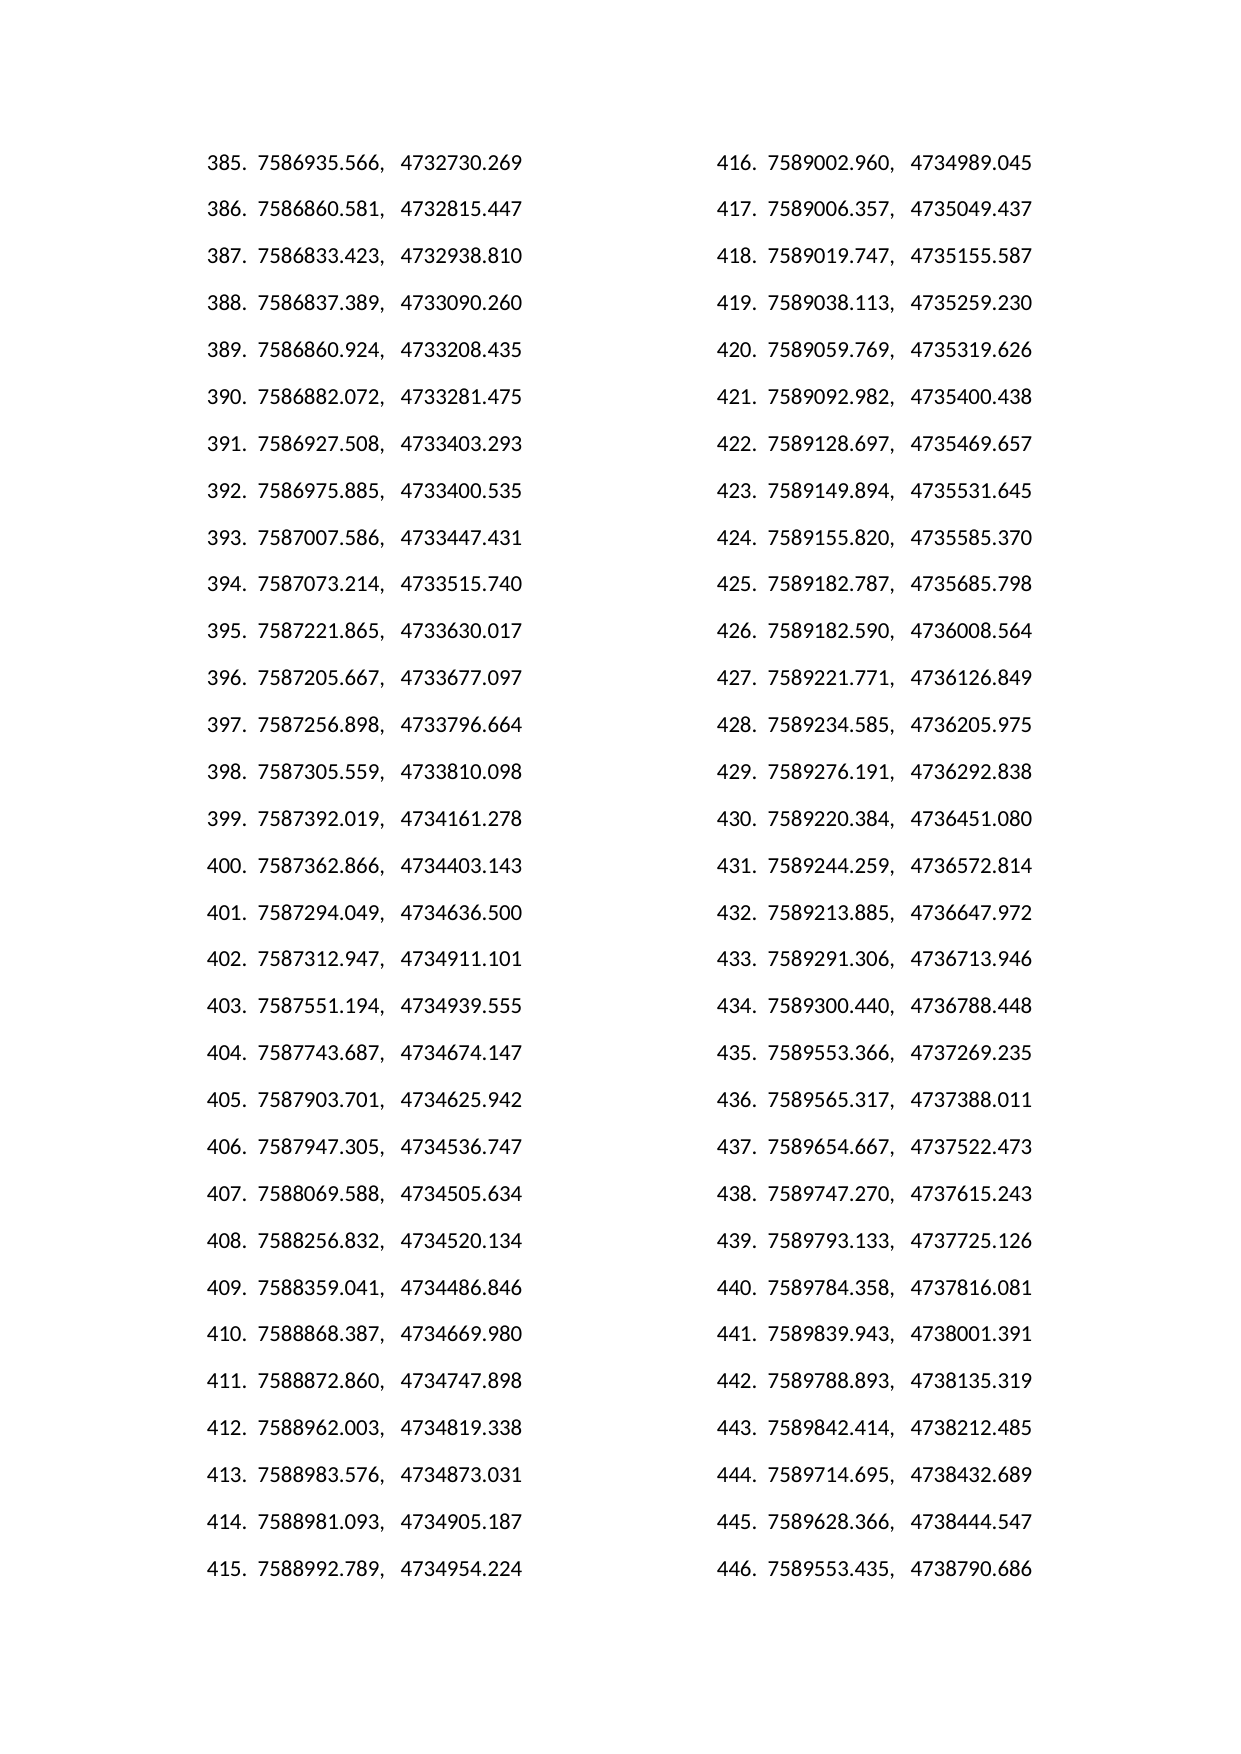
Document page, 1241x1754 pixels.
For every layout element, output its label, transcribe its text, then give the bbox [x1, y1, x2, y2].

text 385. 7586935.566, 4732730.269 [207, 148, 583, 176]
text 419. 7589038.113, 4735259.230 [717, 288, 1093, 316]
text 437. 7589654.667, 4737522.473 [717, 1132, 1093, 1160]
text 391. 7586927.508, 4733403.293 [207, 429, 583, 457]
text 394. 7587073.214, 4733515.740 [207, 569, 583, 597]
text 400. 7587362.866, 4734403.143 [207, 851, 583, 879]
text 444. 7589714.695, 4738432.689 [717, 1460, 1093, 1488]
text 401. 7587294.049, 4734636.500 [207, 898, 583, 926]
text 435. 7589553.366, 4737269.235 [717, 1038, 1093, 1066]
text 443. 7589842.414, 4738212.485 [717, 1413, 1093, 1441]
text 411. 7588872.860, 4734747.898 [207, 1366, 583, 1394]
text 405. 7587903.701, 4734625.942 [207, 1085, 583, 1113]
text 412. 7588962.003, 4734819.338 [207, 1413, 583, 1441]
text 410. 7588868.387, 4734669.980 [207, 1319, 583, 1347]
text 392. 7586975.885, 4733400.535 [207, 476, 583, 504]
text 415. 7588992.789, 4734954.224 [207, 1554, 583, 1582]
text 430. 7589220.384, 4736451.080 [717, 804, 1093, 832]
text 414. 7588981.093, 4734905.187 [207, 1507, 583, 1535]
text 425. 7589182.787, 4735685.798 [717, 569, 1093, 597]
text 395. 7587221.865, 4733630.017 [207, 616, 583, 644]
text 429. 7589276.191, 4736292.838 [717, 757, 1093, 785]
text 442. 7589788.893, 4738135.319 [717, 1366, 1093, 1394]
text 409. 7588359.041, 4734486.846 [207, 1273, 583, 1301]
text 422. 7589128.697, 4735469.657 [717, 429, 1093, 457]
text 416. 7589002.960, 4734989.045 [717, 148, 1093, 176]
text 393. 7587007.586, 4733447.431 [207, 523, 583, 551]
text 407. 7588069.588, 4734505.634 [207, 1179, 583, 1207]
text 403. 7587551.194, 4734939.555 [207, 991, 583, 1019]
text 441. 7589839.943, 4738001.391 [717, 1319, 1093, 1347]
text 417. 7589006.357, 4735049.437 [717, 194, 1093, 222]
text 439. 7589793.133, 4737725.126 [717, 1226, 1093, 1254]
text 427. 7589221.771, 4736126.849 [717, 663, 1093, 691]
text 426. 7589182.590, 4736008.564 [717, 616, 1093, 644]
text 388. 7586837.389, 4733090.260 [207, 288, 583, 316]
text 428. 7589234.585, 4736205.975 [717, 710, 1093, 738]
text 399. 7587392.019, 4734161.278 [207, 804, 583, 832]
text 396. 7587205.667, 4733677.097 [207, 663, 583, 691]
text 431. 7589244.259, 4736572.814 [717, 851, 1093, 879]
text 404. 7587743.687, 4734674.147 [207, 1038, 583, 1066]
text 446. 7589553.435, 4738790.686 [717, 1554, 1093, 1582]
text 433. 7589291.306, 4736713.946 [717, 944, 1093, 972]
text 386. 7586860.581, 4732815.447 [207, 194, 583, 222]
text 387. 7586833.423, 4732938.810 [207, 241, 583, 269]
text 436. 7589565.317, 4737388.011 [717, 1085, 1093, 1113]
text 389. 7586860.924, 4733208.435 [207, 335, 583, 363]
text 398. 7587305.559, 4733810.098 [207, 757, 583, 785]
text 397. 7587256.898, 4733796.664 [207, 710, 583, 738]
text 402. 7587312.947, 4734911.101 [207, 944, 583, 972]
text 413. 7588983.576, 4734873.031 [207, 1460, 583, 1488]
text 432. 7589213.885, 4736647.972 [717, 898, 1093, 926]
text 421. 7589092.982, 4735400.438 [717, 382, 1093, 410]
text 440. 7589784.358, 4737816.081 [717, 1273, 1093, 1301]
text 434. 7589300.440, 4736788.448 [717, 991, 1093, 1019]
text 408. 7588256.832, 4734520.134 [207, 1226, 583, 1254]
text 390. 7586882.072, 4733281.475 [207, 382, 583, 410]
text 420. 7589059.769, 4735319.626 [717, 335, 1093, 363]
text 418. 7589019.747, 4735155.587 [717, 241, 1093, 269]
text 423. 7589149.894, 4735531.645 [717, 476, 1093, 504]
text 438. 7589747.270, 4737615.243 [717, 1179, 1093, 1207]
text 445. 7589628.366, 4738444.547 [717, 1507, 1093, 1535]
text 406. 7587947.305, 4734536.747 [207, 1132, 583, 1160]
text 424. 7589155.820, 4735585.370 [717, 523, 1093, 551]
